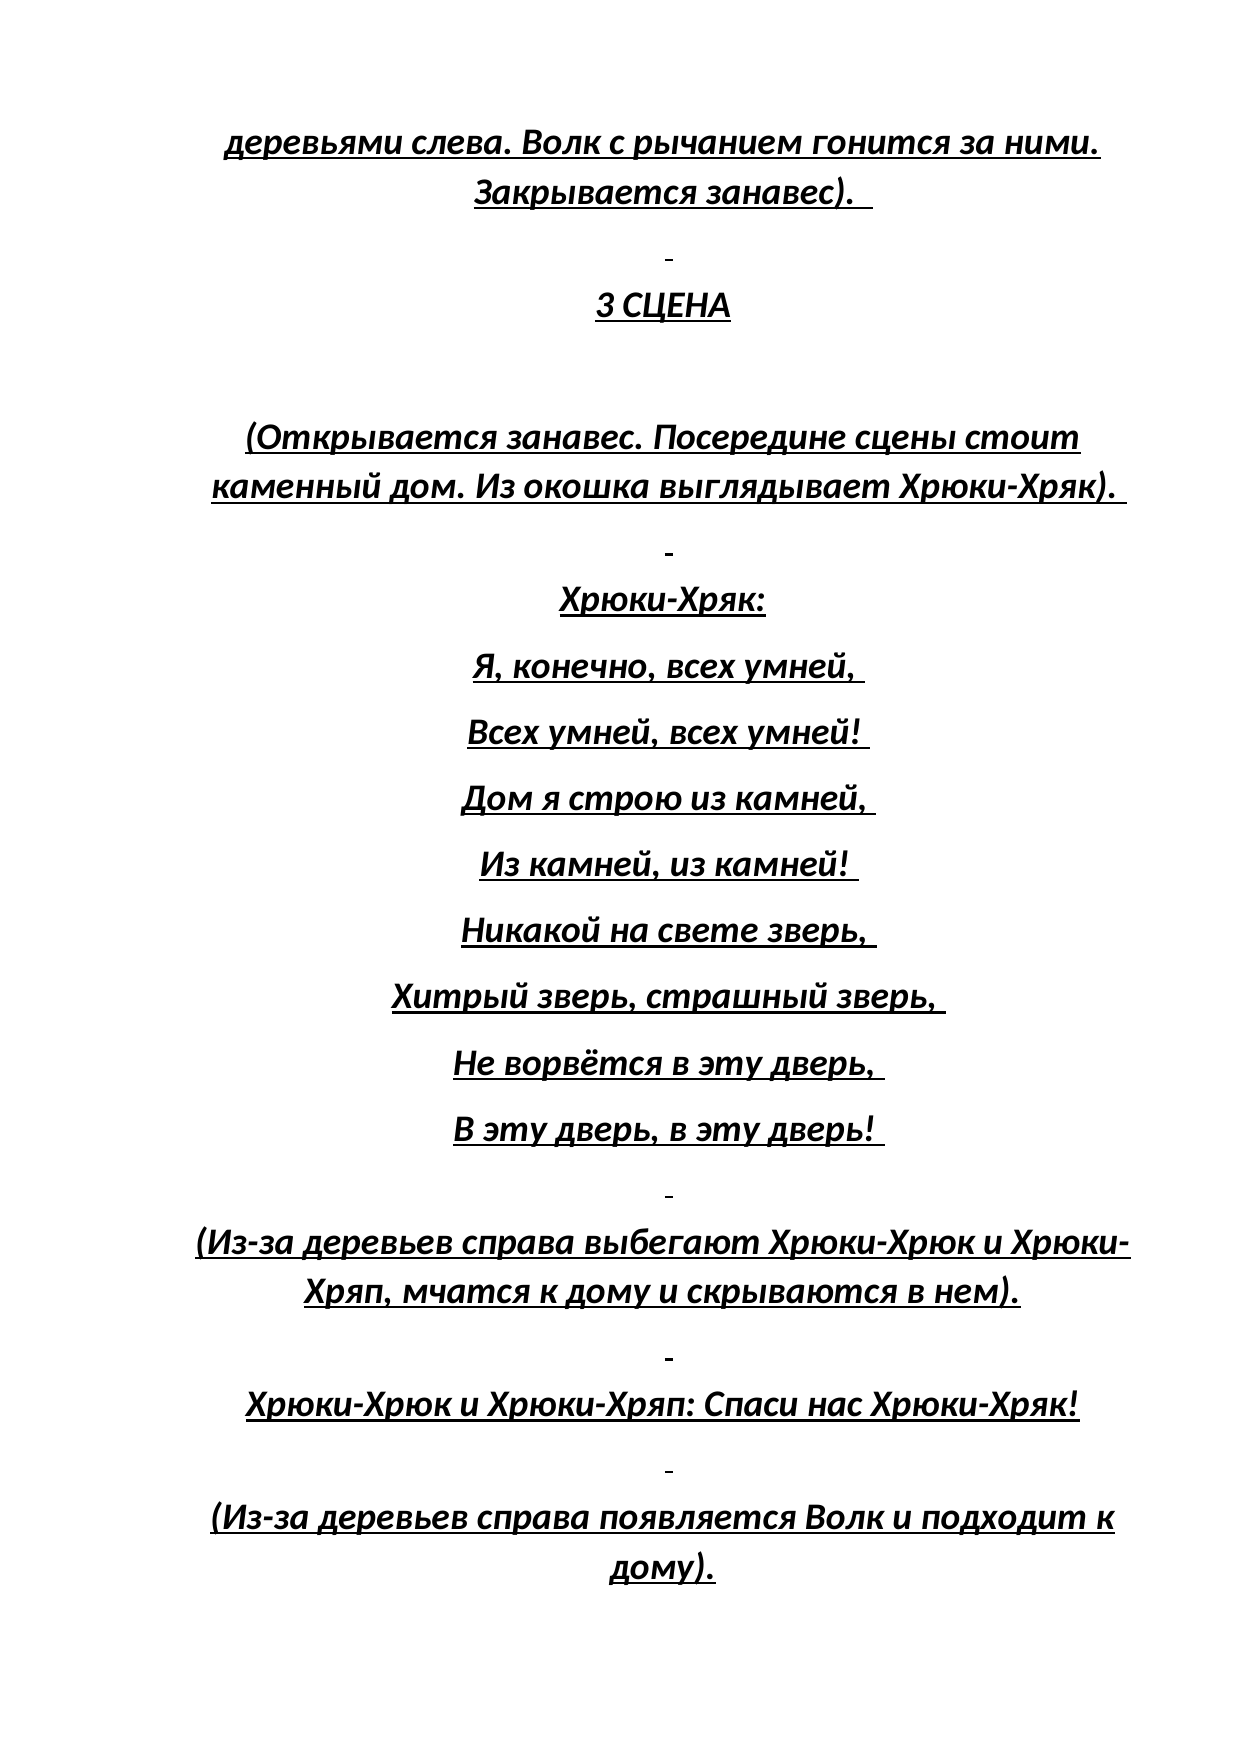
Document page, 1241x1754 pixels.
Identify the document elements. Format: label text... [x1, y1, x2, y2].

text Не ворвётся в эту дверь, [177, 1038, 1152, 1084]
text Хитрый зверь, страшный зверь, [177, 972, 1152, 1018]
text Всех умней, всех умней! [177, 708, 1152, 753]
text Я, конечно, всех умней, [177, 642, 1152, 687]
text 3 СЦЕНА [177, 281, 1152, 326]
text Никакой на свете зверь, [177, 906, 1152, 952]
text Хрюки-Хряк: [177, 575, 1152, 621]
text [177, 118, 1152, 213]
text (Из-за деревьев справа выбегают Хрюки-Хрюк и Хрюки-Хряп, мчатся к дому и скрываются в нем). [177, 1218, 1152, 1313]
text (Открывается занавес. Посередине сцены стоит каменный дом. Из окошка выглядывает Хрюки-Хряк). [177, 413, 1152, 508]
text Хрюки-Хрюк и Хрюки-Хряп: Спаси нас Хрюки-Хряк! [177, 1380, 1152, 1426]
text (Из-за деревьев справа появляется Волк и подходит к дому). [177, 1493, 1152, 1588]
text Из камней, из камней! [177, 840, 1152, 886]
text В эту дверь, в эту дверь! [177, 1104, 1152, 1150]
text Дом я строю из камней, [177, 774, 1152, 820]
